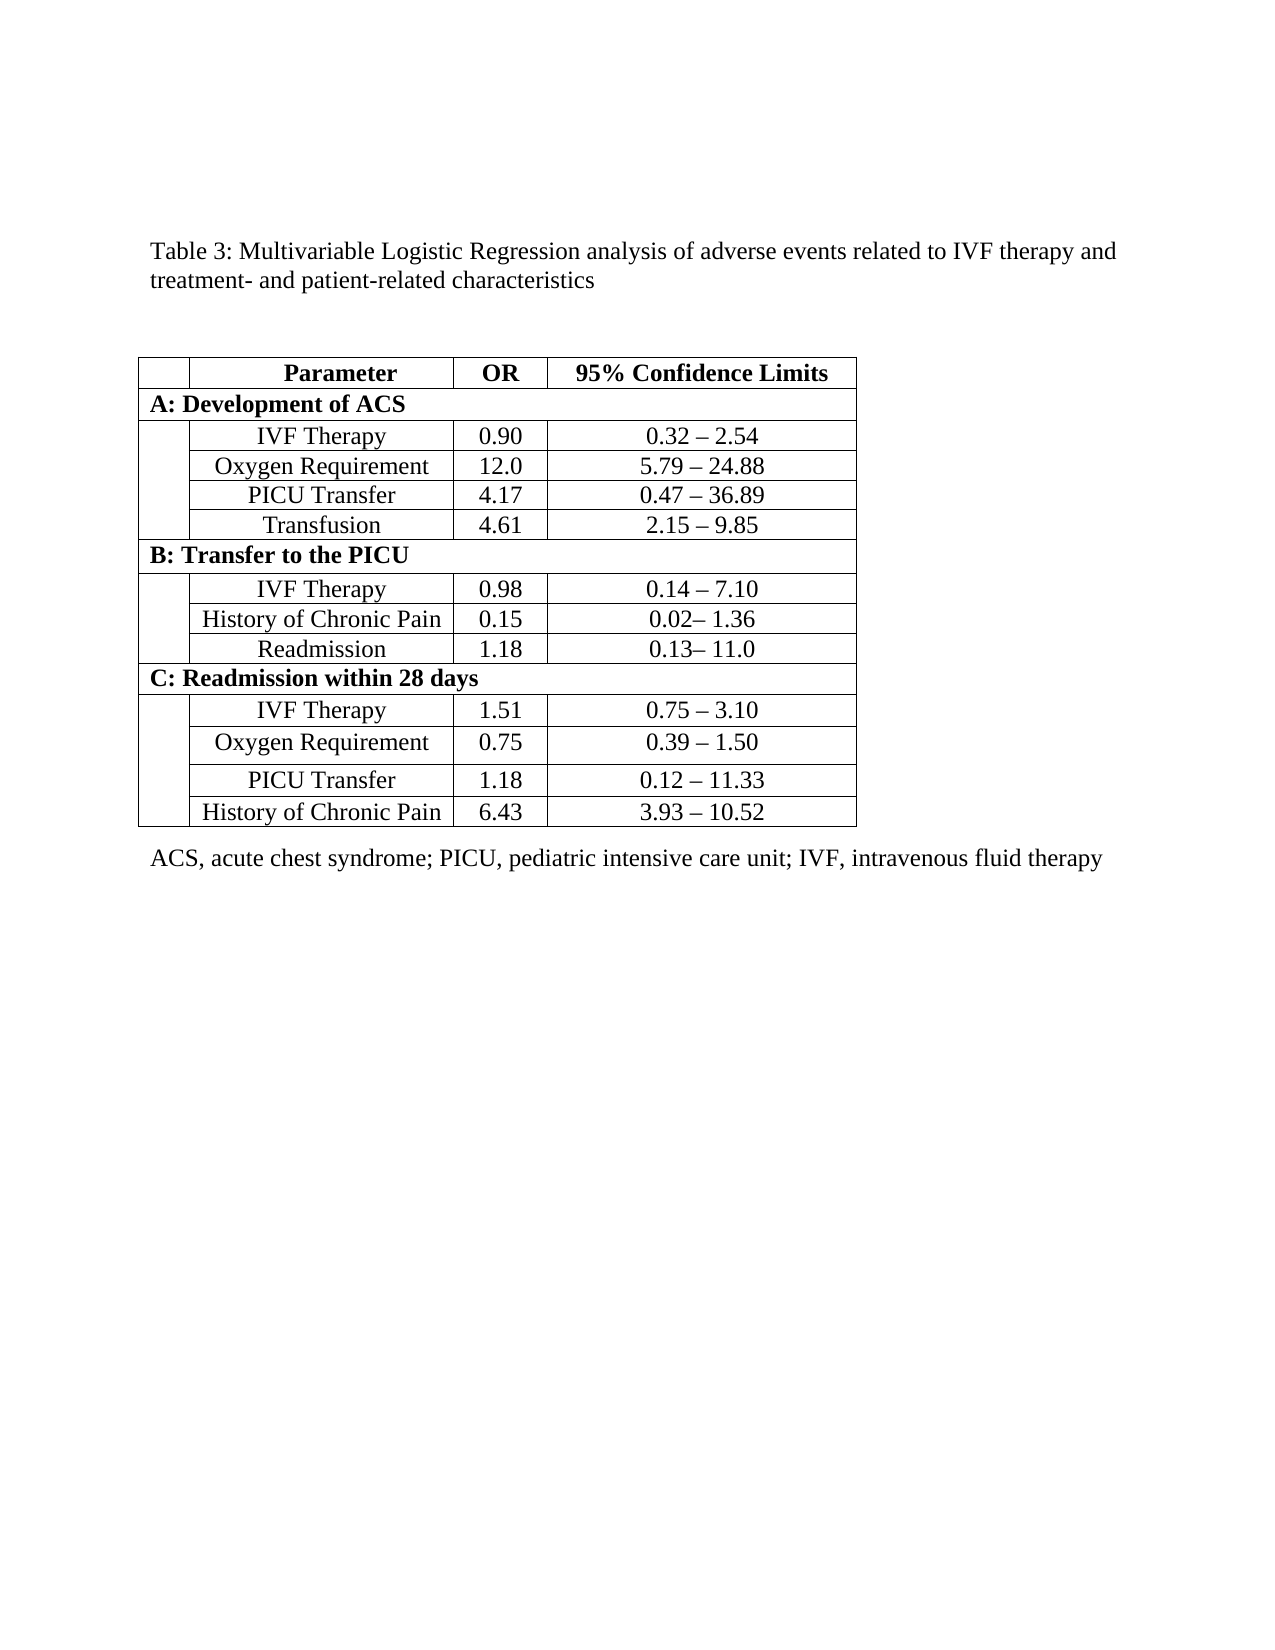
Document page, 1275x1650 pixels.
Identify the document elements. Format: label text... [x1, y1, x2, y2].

table_cell 0.12 – 11.33 [548, 765, 856, 796]
table_cell 0.14 – 7.10 [548, 574, 856, 603]
table_cell 12.0 [454, 451, 547, 479]
table_cell 4.61 [454, 510, 547, 539]
table_cell IVF Therapy [190, 574, 453, 603]
table_cell Readmission [190, 634, 453, 662]
table_cell 0.39 – 1.50 [548, 727, 856, 764]
table_cell 0.32 – 2.54 [548, 421, 856, 450]
text Table 3: Multivariable Logistic Regression analysis of adverse events related to IVF therapy and treatment- and patient-related characteristics [150, 236, 1125, 294]
table_cell 1.18 [454, 634, 547, 662]
table_header OR [454, 358, 547, 388]
table_cell 6.43 [454, 797, 547, 826]
table_header Parameter [190, 358, 453, 388]
table_cell PICU Transfer [190, 481, 453, 509]
table_cell History of Chronic Pain [190, 797, 453, 826]
table_cell 1.51 [454, 695, 547, 726]
text ACS, acute chest syndrome; PICU, pediatric intensive care unit; IVF, intravenous fluid therapy [150, 843, 1125, 872]
table_cell 5.79 – 24.88 [548, 451, 856, 479]
table_cell PICU Transfer [190, 765, 453, 796]
table_cell A: Development of ACS [139, 389, 856, 420]
table_cell 1.18 [454, 765, 547, 796]
table_cell 0.13– 11.0 [548, 634, 856, 662]
table_cell 0.98 [454, 574, 547, 603]
table_cell 3.93 – 10.52 [548, 797, 856, 826]
table_cell 2.15 – 9.85 [548, 510, 856, 539]
table_cell [139, 695, 189, 826]
table_cell IVF Therapy [190, 695, 453, 726]
table_cell 4.17 [454, 481, 547, 509]
table_cell 0.75 – 3.10 [548, 695, 856, 726]
table_cell 0.75 [454, 727, 547, 764]
table_header 95% Confidence Limits [548, 358, 856, 388]
table_cell B: Transfer to the PICU [139, 540, 856, 573]
table_cell 0.90 [454, 421, 547, 450]
table_cell [139, 421, 189, 539]
table_cell Transfusion [190, 510, 453, 539]
table_cell C: Readmission within 28 days [139, 664, 856, 694]
table_cell 0.15 [454, 604, 547, 633]
table_cell History of Chronic Pain [190, 604, 453, 633]
table_cell Oxygen Requirement [190, 451, 453, 479]
table_cell IVF Therapy [190, 421, 453, 450]
table_cell 0.47 – 36.89 [548, 481, 856, 509]
table_cell Oxygen Requirement [190, 727, 453, 764]
table_cell [139, 574, 189, 662]
table_cell 0.02– 1.36 [548, 604, 856, 633]
table_header [139, 358, 189, 388]
